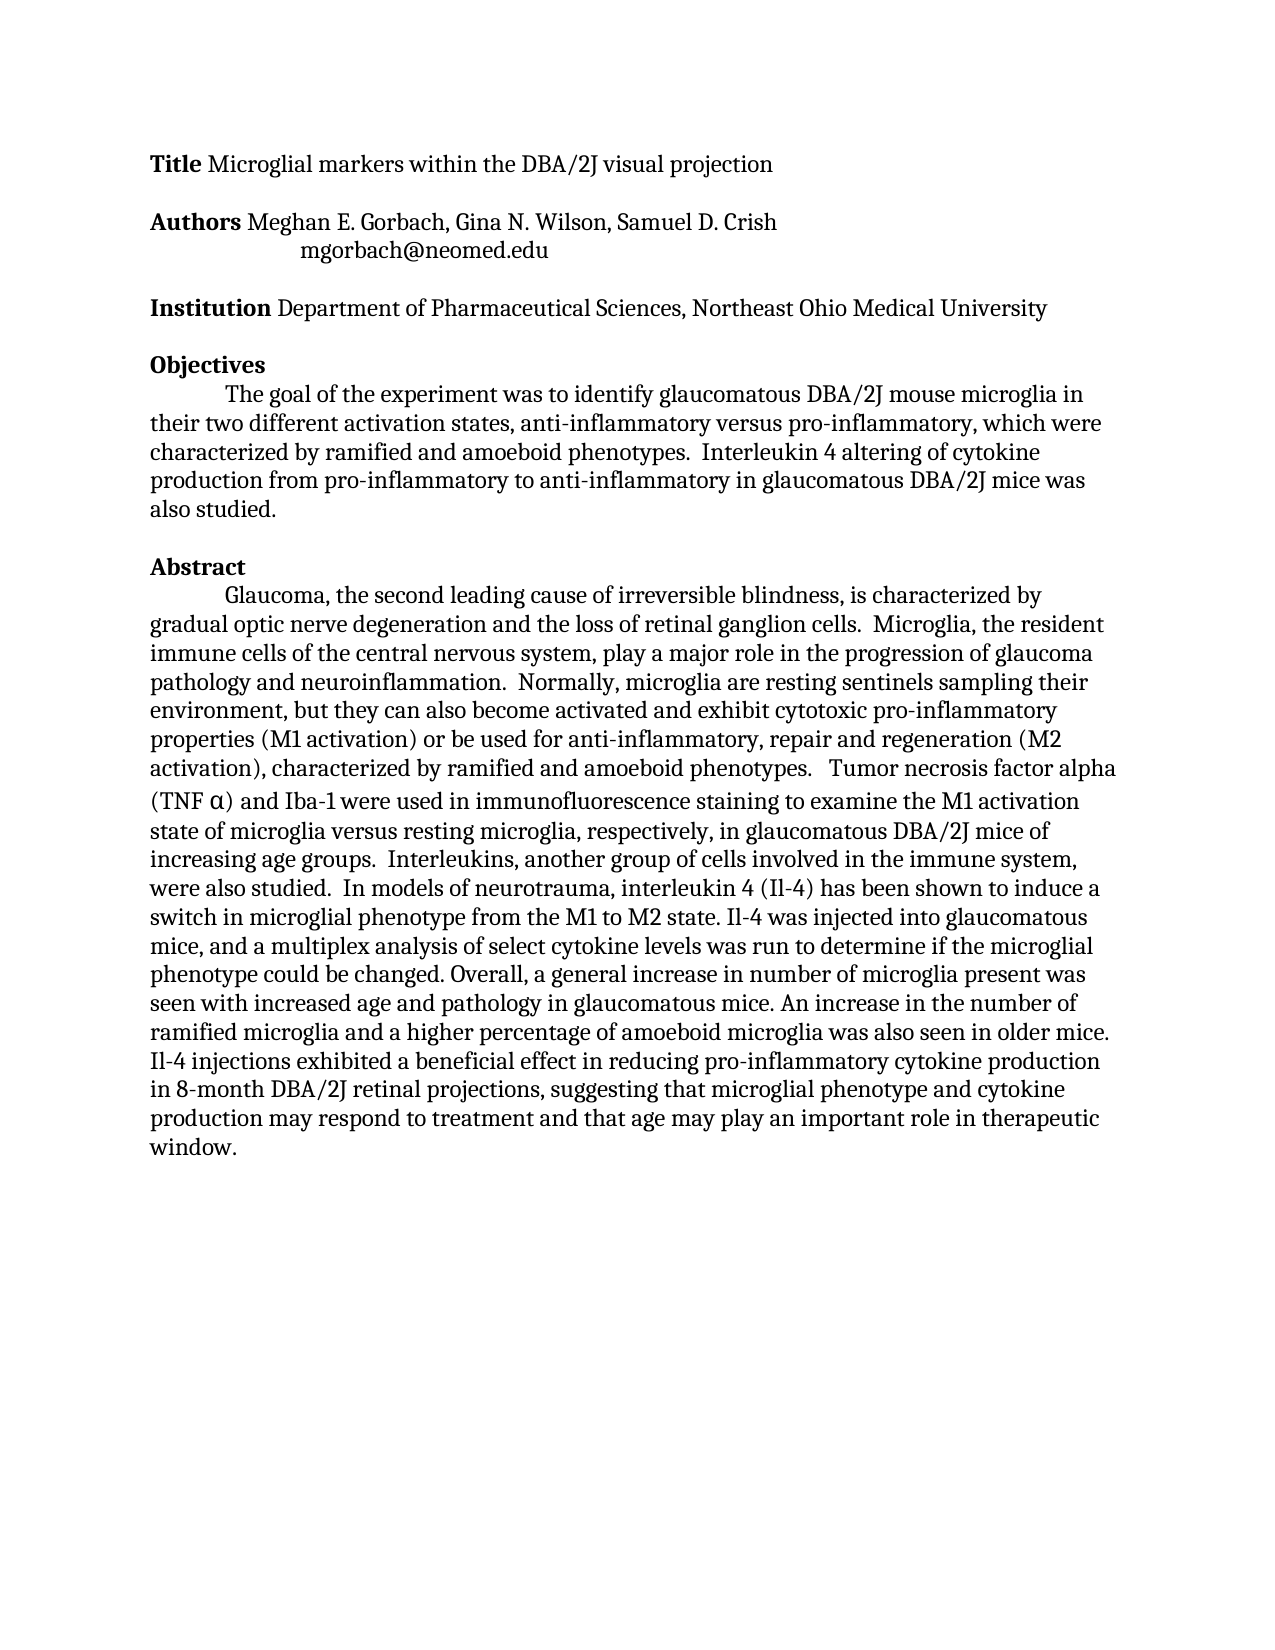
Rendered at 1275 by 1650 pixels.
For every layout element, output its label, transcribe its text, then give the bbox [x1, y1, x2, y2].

text Abstract [150, 552, 1125, 581]
text The goal of the experiment was to identify glaucomatous DBA/2J mouse microglia in their two different activation states, anti-inflammatory versus pro-inflammatory, which were characterized by ramified and amoeboid phenotypes. Interleukin 4 altering of cytokine production from pro-inflammatory to anti-inflammatory in glaucomatous DBA/2J mice was also studied. [150, 380, 1125, 524]
text Objectives [150, 351, 1125, 380]
text Authors Meghan E. Gorbach, Gina N. Wilson, Samuel D. Crish [150, 207, 1125, 236]
text Glaucoma, the second leading cause of irreversible blindness, is characterized by gradual optic nerve degeneration and the loss of retinal ganglion cells. Microglia, the resident immune cells of the central nervous system, play a major role in the progression of glaucoma pathology and neuroinflammation. Normally, microglia are resting sentinels sampling their environment, but they can also become activated and exhibit cytotoxic pro-inflammatory properties (M1 activation) or be used for anti-inflammatory, repair and regeneration (M2 activation), characterized by ramified and amoeboid phenotypes. Tumor necrosis factor alpha (TNF α) and Iba-1 were used in immunofluorescence staining to examine the M1 activation state of microglia versus resting microglia, respectively, in glaucomatous DBA/2J mice of increasing age groups. Interleukins, another group of cells involved in the immune system, were also studied. In models of neurotrauma, interleukin 4 (Il-4) has been shown to induce a switch in microglial phenotype from the M1 to M2 state. Il-4 was injected into glaucomatous mice, and a multiplex analysis of select cytokine levels was run to determine if the microglial phenotype could be changed. Overall, a general increase in number of microglia present was seen with increased age and pathology in glaucomatous mice. An increase in the number of ramified microglia and a higher percentage of amoeboid microglia was also seen in older mice. Il-4 injections exhibited a beneficial effect in reducing pro-inflammatory cytokine production in 8-month DBA/2J retinal projections, suggesting that microglial phenotype and cytokine production may respond to treatment and that age may play an important role in therapeutic window. [150, 581, 1125, 1162]
text Title Microglial markers within the DBA/2J visual projection [150, 150, 1125, 179]
text mgorbach@neomed.edu [150, 236, 1125, 265]
text Institution Department of Pharmaceutical Sciences, Northeast Ohio Medical University [150, 294, 1125, 322]
